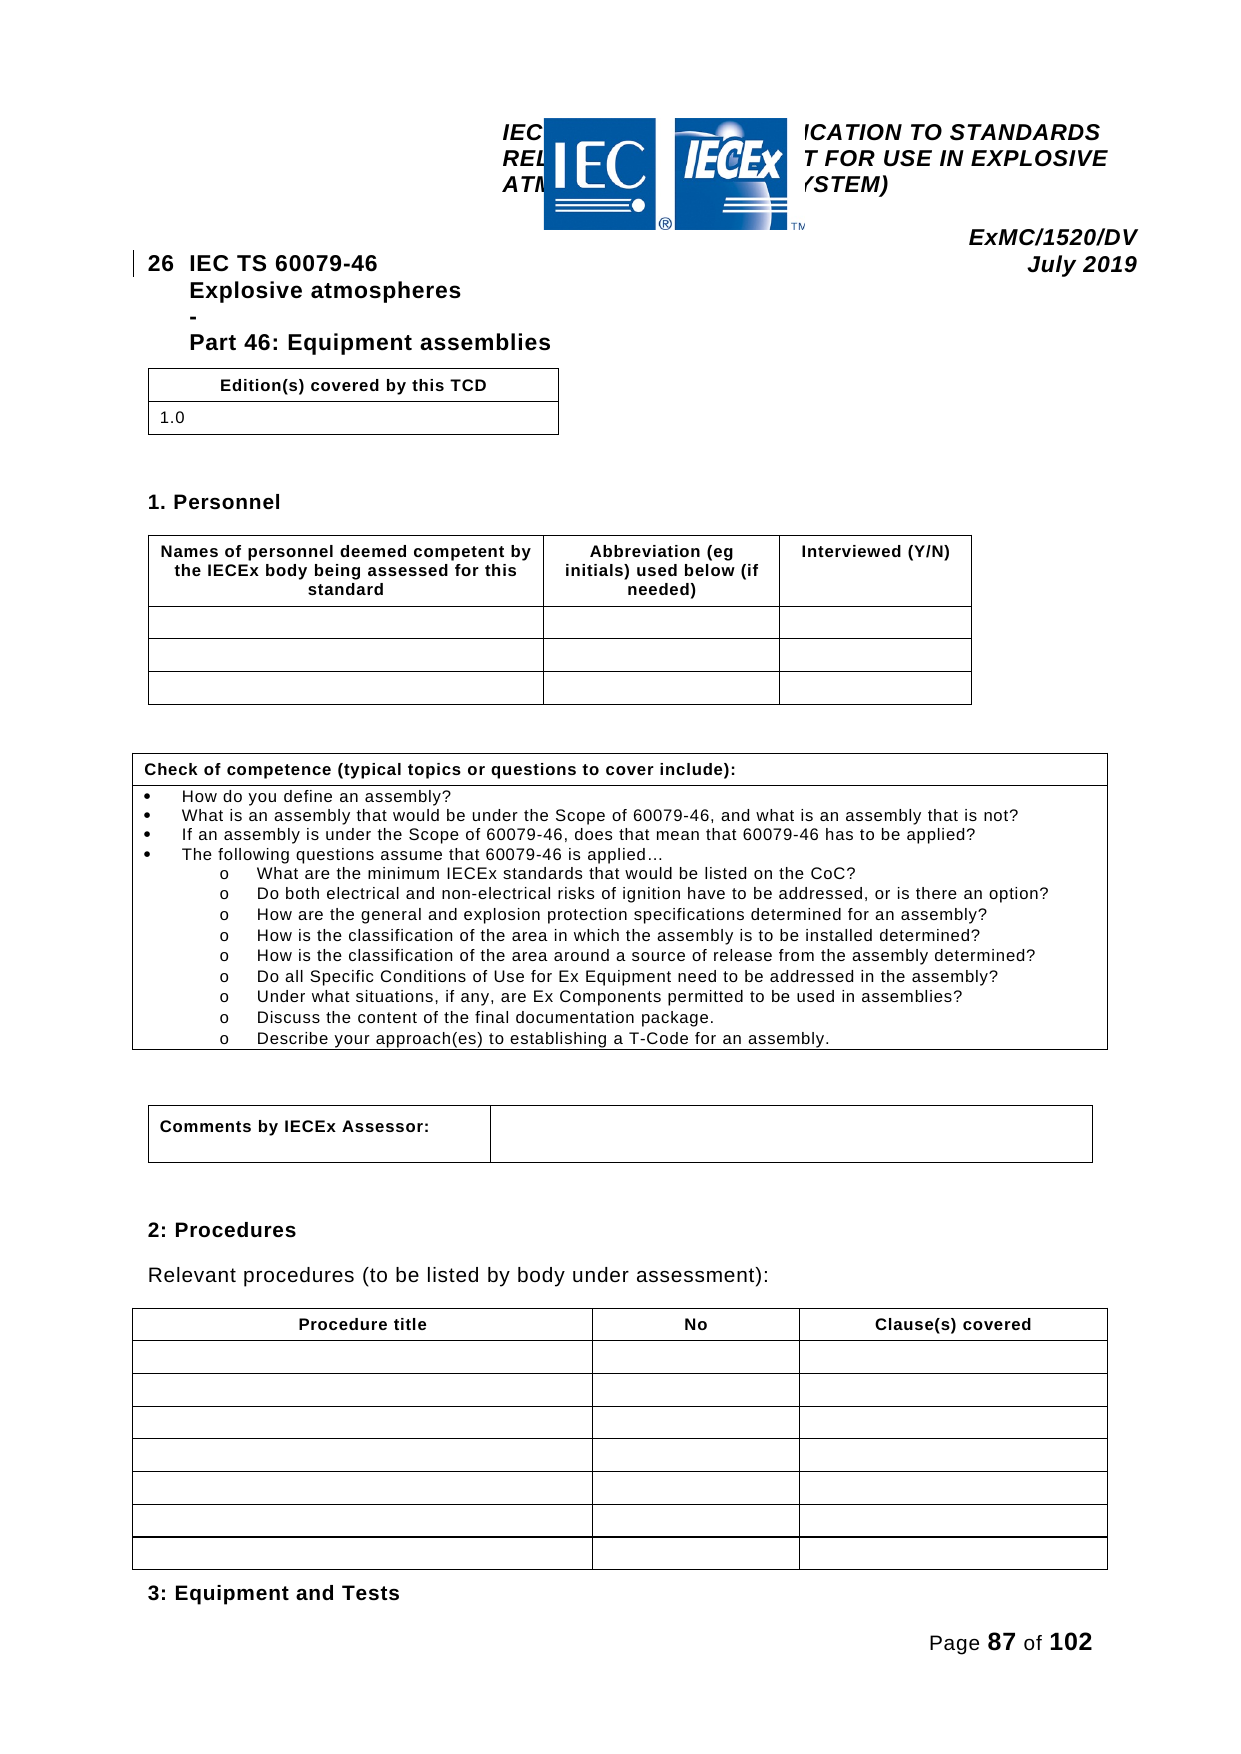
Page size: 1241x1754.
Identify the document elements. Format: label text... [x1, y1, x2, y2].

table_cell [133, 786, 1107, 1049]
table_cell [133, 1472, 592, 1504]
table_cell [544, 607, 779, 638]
picture [543, 118, 805, 230]
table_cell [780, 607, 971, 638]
text 1. Personnel [148, 490, 1092, 514]
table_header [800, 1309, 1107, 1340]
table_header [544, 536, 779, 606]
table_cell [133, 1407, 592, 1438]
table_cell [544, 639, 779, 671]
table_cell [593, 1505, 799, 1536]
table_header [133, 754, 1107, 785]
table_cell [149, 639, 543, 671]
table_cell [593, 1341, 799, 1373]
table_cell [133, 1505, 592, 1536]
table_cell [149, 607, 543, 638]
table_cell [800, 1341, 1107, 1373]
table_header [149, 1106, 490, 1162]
subtitle IEC TS 60079-46 Explosive atmospheres - Part 46: Equipment assemblies [148, 250, 1092, 356]
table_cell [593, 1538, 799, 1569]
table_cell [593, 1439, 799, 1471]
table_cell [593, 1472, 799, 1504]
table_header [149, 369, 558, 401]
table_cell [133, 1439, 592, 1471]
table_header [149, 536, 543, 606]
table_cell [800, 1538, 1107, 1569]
text 2: Procedures [148, 1218, 1092, 1242]
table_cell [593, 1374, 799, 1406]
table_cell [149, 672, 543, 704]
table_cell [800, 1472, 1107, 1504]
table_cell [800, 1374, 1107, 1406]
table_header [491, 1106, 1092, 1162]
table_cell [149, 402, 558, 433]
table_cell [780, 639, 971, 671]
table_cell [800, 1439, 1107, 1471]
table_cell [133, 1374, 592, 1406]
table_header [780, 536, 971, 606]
text Relevant procedures (to be listed by body under assessment): [148, 1263, 1092, 1287]
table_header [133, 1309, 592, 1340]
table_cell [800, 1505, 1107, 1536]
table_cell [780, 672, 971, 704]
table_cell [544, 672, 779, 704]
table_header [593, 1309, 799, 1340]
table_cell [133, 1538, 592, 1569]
text 3: Equipment and Tests [148, 1581, 1092, 1604]
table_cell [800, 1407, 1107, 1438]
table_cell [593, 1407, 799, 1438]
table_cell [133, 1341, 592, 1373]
